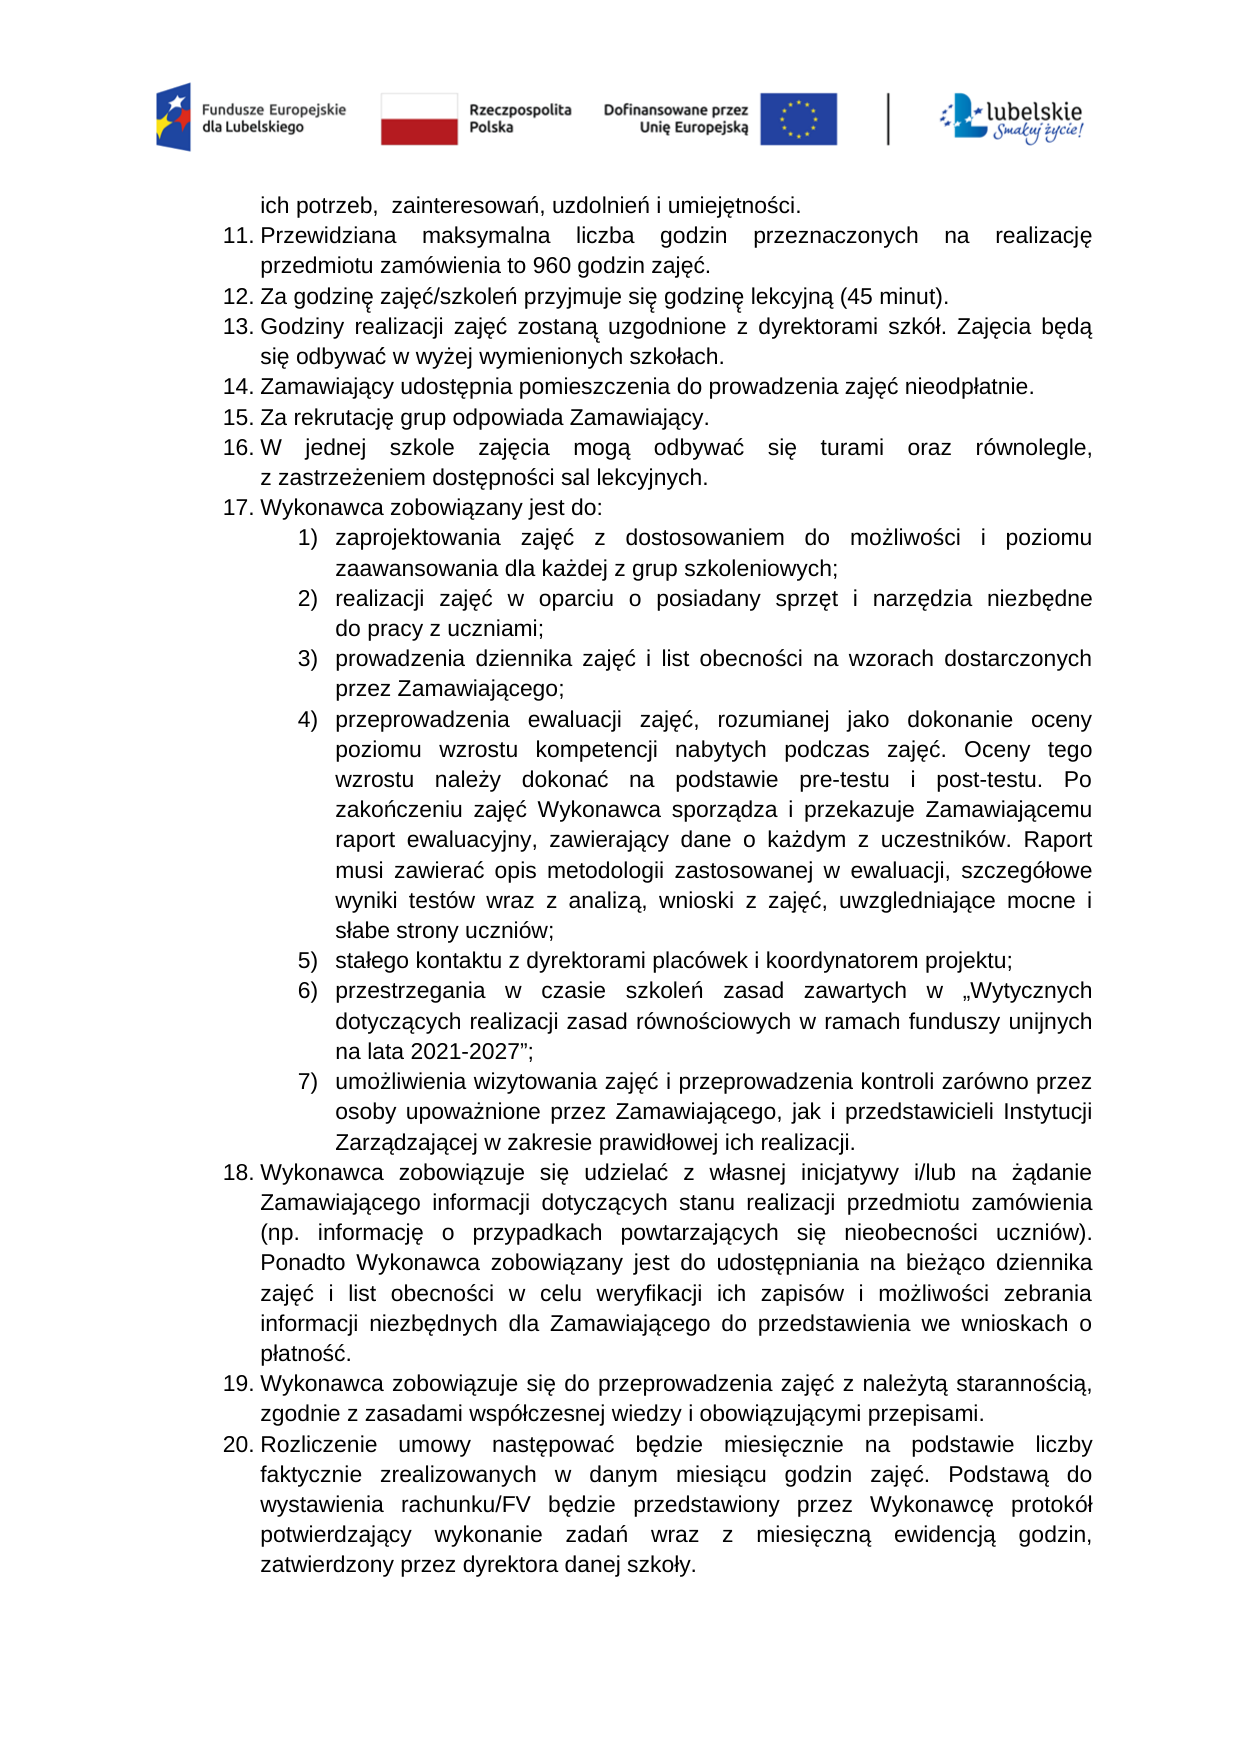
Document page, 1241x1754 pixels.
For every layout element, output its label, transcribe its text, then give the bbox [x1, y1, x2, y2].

list Zamawiający udostępnia pomieszczenia do prowadzenia zajęć nieodpłatnie. [223, 373, 1093, 399]
list Wykonawca zobowiązuje się udzielać z własnej inicjatywy i/lub na żądanie Zamawiającego informacji dotyczących stanu realizacji przedmiotu zamówienia (np. informację o przypadkach powtarzających się nieobecności uczniów). Ponadto Wykonawca zobowiązany jest do udostępniania na bieżąco dziennika zajęć i list obecności w celu weryfikacji ich zapisów i możliwości zebrania informacji niezbędnych dla Zamawiającego do przedstawienia we wnioskach o płatność. [223, 1159, 1093, 1366]
list Godziny realizacji zajęć zostaną̨ uzgodnione z dyrektorami szkół. Zajęcia będą się odbywać́ w wyżej wymienionych szkołach. [223, 313, 1093, 369]
list realizacji zajęć w oparciu o posiadany sprzęt i narzędzia niezbędne do pracy z uczniami; [298, 585, 1093, 641]
list umożliwienia wizytowania zajęć i przeprowadzenia kontroli zarówno przez osoby upoważnione przez Zamawiającego, jak i przedstawicieli Instytucji Zarządzającej w zakresie prawidłowej ich realizacji. [298, 1068, 1093, 1155]
list Rozliczenie umowy następować będzie miesięcznie na podstawie liczby faktycznie zrealizowanych w danym miesiącu godzin zajęć. Podstawą do wystawienia rachunku/FV będzie przedstawiony przez Wykonawcę protokół potwierdzający wykonanie zadań wraz z miesięczną ewidencją godzin, zatwierdzony przez dyrektora danej szkoły. [223, 1431, 1093, 1578]
list Wykonawca zobowiązuje się do przeprowadzenia zajęć z należytą starannością, zgodnie z zasadami współczesnej wiedzy i obowiązującymi przepisami. [223, 1370, 1093, 1427]
list zaprojektowania zajęć z dostosowaniem do możliwości i poziomu zaawansowania dla każdej z grup szkoleniowych; [298, 524, 1093, 581]
list przeprowadzenia ewaluacji zajęć, rozumianej jako dokonanie oceny poziomu wzrostu kompetencji nabytych podczas zajęć. Oceny tego wzrostu należy dokonać na podstawie pre-testu i post-testu. Po zakończeniu zajęć Wykonawca sporządza i przekazuje Zamawiającemu raport ewaluacyjny, zawierający dane o każdym z uczestników. Raport musi zawierać opis metodologii zastosowanej w ewaluacji, szczegółowe wyniki testów wraz z analizą, wnioski z zajęć, uwzgledniające mocne i słabe strony uczniów; [298, 706, 1093, 943]
list prowadzenia dziennika zajęć i list obecności na wzorach dostarczonych przez Zamawiającego; [298, 645, 1093, 702]
list Wykonawca zobowiązany jest do: [223, 494, 1093, 520]
list Przewidziana maksymalna liczba godzin przeznaczonych na realizację przedmiotu zamówienia to 960 godzin zajęć. [223, 222, 1093, 279]
list przestrzegania w czasie szkoleń zasad zawartych w „Wytycznych dotyczących realizacji zasad równościowych w ramach funduszy unijnych na lata 2021-2027”; [298, 977, 1093, 1064]
picture [147, 73, 1093, 161]
list W jednej szkole zajęcia mogą odbywać się turami oraz równolegle, z zastrzeżeniem dostępności sal lekcyjnych. [223, 434, 1093, 490]
list stałego kontaktu z dyrektorami placówek i koordynatorem projektu; [298, 947, 1093, 973]
list Za rekrutację grup odpowiada Zamawiający. [223, 403, 1093, 430]
list Za godzinę̨ zajęć/szkoleń przyjmuje się̨ godzinę̨ lekcyjną (45 minut). [223, 283, 1093, 309]
